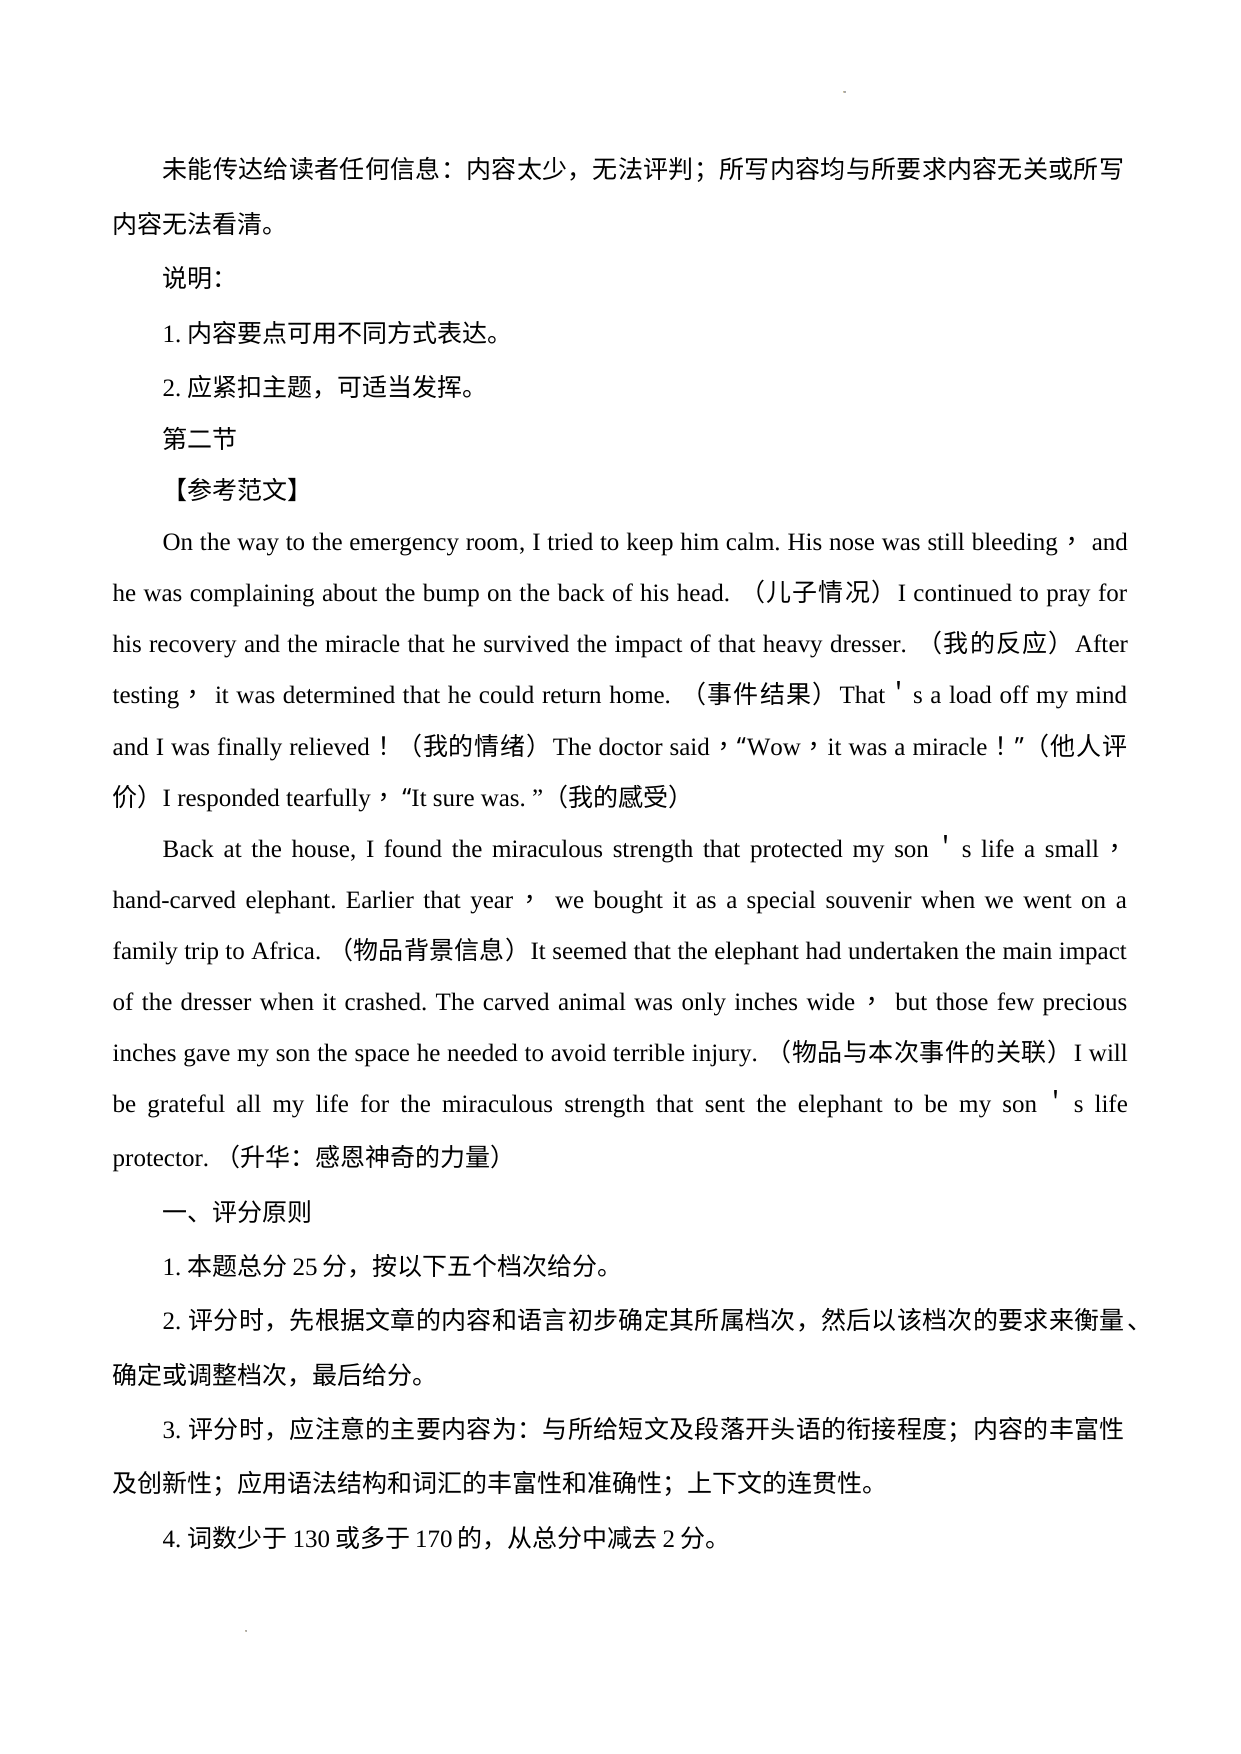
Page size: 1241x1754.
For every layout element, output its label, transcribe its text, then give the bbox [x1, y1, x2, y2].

text 【参考范文】 [112, 473, 1128, 507]
text 一、评分原则 [112, 1192, 1128, 1228]
text Back at the house, I found the miraculous strength that protected my son＇s life a small， hand-carved elephant. Earlier that year， we bought it as a special souvenir when we went on a family trip to Africa. （物品背景信息）It seemed that the elephant had undertaken the main impact of the dresser when it crashed. The carved animal was only inches wide， but those few precious inches gave my son the space he needed to avoid terrible injury. （物品与本次事件的关联）I will be grateful all my life for the miraculous strength that sent the elephant to be my son＇s life protector. （升华：感恩神奇的力量） [112, 830, 1128, 1174]
text 第二节 [112, 422, 1128, 456]
text 未能传达给读者任何信息：内容太少，无法评判；所写内容均与所要求内容无关或所写内容无法看清。 [112, 150, 1128, 241]
text 4. 词数少于130或多于170的，从总分中减去2分。 [112, 1518, 1128, 1554]
text 1. 本题总分25分，按以下五个档次给分。 [112, 1246, 1128, 1283]
text 1. 内容要点可用不同方式表达。 [112, 313, 1128, 349]
text 2. 评分时，先根据文章的内容和语言初步确定其所属档次，然后以该档次的要求来衡量、确定或调整档次，最后给分。 [112, 1301, 1128, 1391]
text 3. 评分时，应注意的主要内容为：与所给短文及段落开头语的衔接程度；内容的丰富性及创新性；应用语法结构和词汇的丰富性和准确性；上下文的连贯性。 [112, 1409, 1128, 1500]
text 2. 应紧扣主题，可适当发挥。 [112, 367, 1128, 404]
text On the way to the emergency room, I tried to keep him calm. His nose was still bleeding， and he was complaining about the bump on the back of his head. （儿子情况）I continued to pray for his recovery and the miracle that he survived the impact of that heavy dresser. （我的反应）After testing， it was determined that he could return home. （事件结果）That＇s a load off my mind and I was finally relieved！（我的情绪）The doctor said，“Wow，it was a miracle！”（他人评价）I responded tearfully， “It sure was. ”（我的感受） [112, 524, 1128, 813]
text 说明： [112, 259, 1128, 295]
